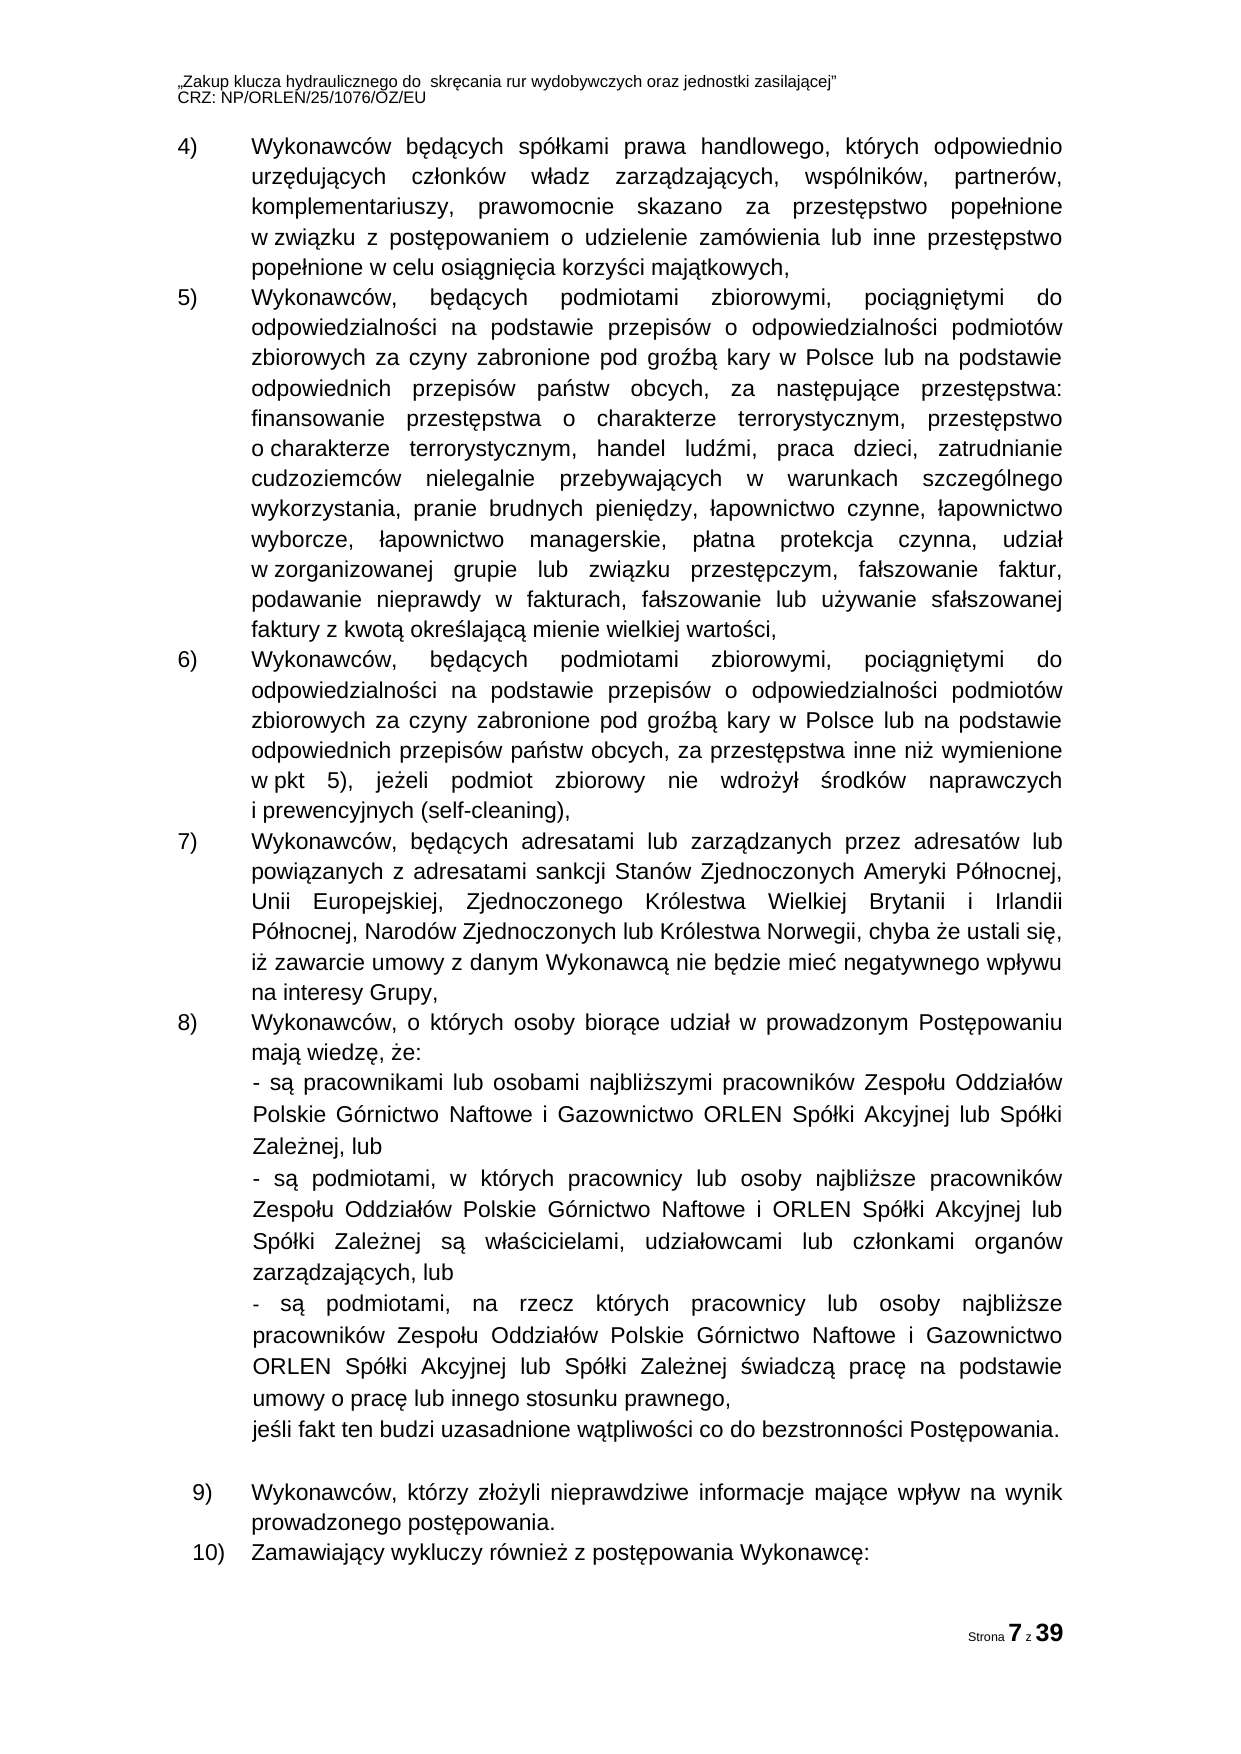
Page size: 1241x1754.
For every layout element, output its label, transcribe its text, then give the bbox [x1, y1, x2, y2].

list Wykonawców, o których osoby biorące udział w prowadzonym Postępowaniu mają wiedzę, że: [177, 1009, 1063, 1066]
list Wykonawców, którzy złożyli nieprawdziwe informacje mające wpływ na wynik prowadzonego postępowania. [192, 1478, 1063, 1535]
list Wykonawców, będących podmiotami zbiorowymi, pociągniętymi do odpowiedzialności na podstawie przepisów o odpowiedzialności podmiotów zbiorowych za czyny zabronione pod groźbą kary w Polsce lub na podstawie odpowiednich przepisów państw obcych, za następujące przestępstwa: finansowanie przestępstwa o charakterze terrorystycznym, przestępstwo o charakterze terrorystycznym, handel ludźmi, praca dzieci, zatrudnianie cudzoziemców nielegalnie przebywających w warunkach szczególnego wykorzystania, pranie brudnych pieniędzy, łapownictwo czynne, łapownictwo wyborcze, łapownictwo managerskie, płatna protekcja czynna, udział w zorganizowanej grupie lub związku przestępczym, fałszowanie faktur, podawanie nieprawdy w fakturach, fałszowanie lub używanie sfałszowanej faktury z kwotą określającą mienie wielkiej wartości, [177, 284, 1063, 643]
list Zamawiający wykluczy również z postępowania Wykonawcę: [192, 1539, 1063, 1565]
list Wykonawców, będących adresatami lub zarządzanych przez adresatów lub powiązanych z adresatami sankcji Stanów Zjednoczonych Ameryki Północnej, Unii Europejskiej, Zjednoczonego Królestwa Wielkiej Brytanii i Irlandii Północnej, Narodów Zjednoczonych lub Królestwa Norwegii, chyba że ustali się, iż zawarcie umowy z danym Wykonawcą nie będzie mieć negatywnego wpływu na interesy Grupy, [177, 828, 1063, 1005]
text - są podmiotami, na rzecz których pracownicy lub osoby najbliższe pracowników Zespołu Oddziałów Polskie Górnictwo Naftowe i Gazownictwo ORLEN Spółki Akcyjnej lub Spółki Zależnej świadczą pracę na podstawie umowy o pracę lub innego stosunku prawnego, [252, 1290, 1063, 1411]
text - są pracownikami lub osobami najbliższymi pracowników Zespołu Oddziałów Polskie Górnictwo Naftowe i Gazownictwo ORLEN Spółki Akcyjnej lub Spółki Zależnej, lub [252, 1069, 1063, 1159]
list Wykonawców będących spółkami prawa handlowego, których odpowiednio urzędujących członków władz zarządzających, wspólników, partnerów, komplementariuszy, prawomocnie skazano za przestępstwo popełnione w związku z postępowaniem o udzielenie zamówienia lub inne przestępstwo popełnione w celu osiągnięcia korzyści majątkowych, [177, 133, 1063, 280]
text jeśli fakt ten budzi uzasadnione wątpliwości co do bezstronności Postępowania. [252, 1416, 1063, 1442]
list Wykonawców, będących podmiotami zbiorowymi, pociągniętymi do odpowiedzialności na podstawie przepisów o odpowiedzialności podmiotów zbiorowych za czyny zabronione pod groźbą kary w Polsce lub na podstawie odpowiednich przepisów państw obcych, za przestępstwa inne niż wymienione w pkt 5), jeżeli podmiot zbiorowy nie wdrożył środków naprawczych i prewencyjnych (self-cleaning), [177, 646, 1063, 824]
text - są podmiotami, w których pracownicy lub osoby najbliższe pracowników Zespołu Oddziałów Polskie Górnictwo Naftowe i ORLEN Spółki Akcyjnej lub Spółki Zależnej są właścicielami, udziałowcami lub członkami organów zarządzających, lub [252, 1165, 1063, 1285]
